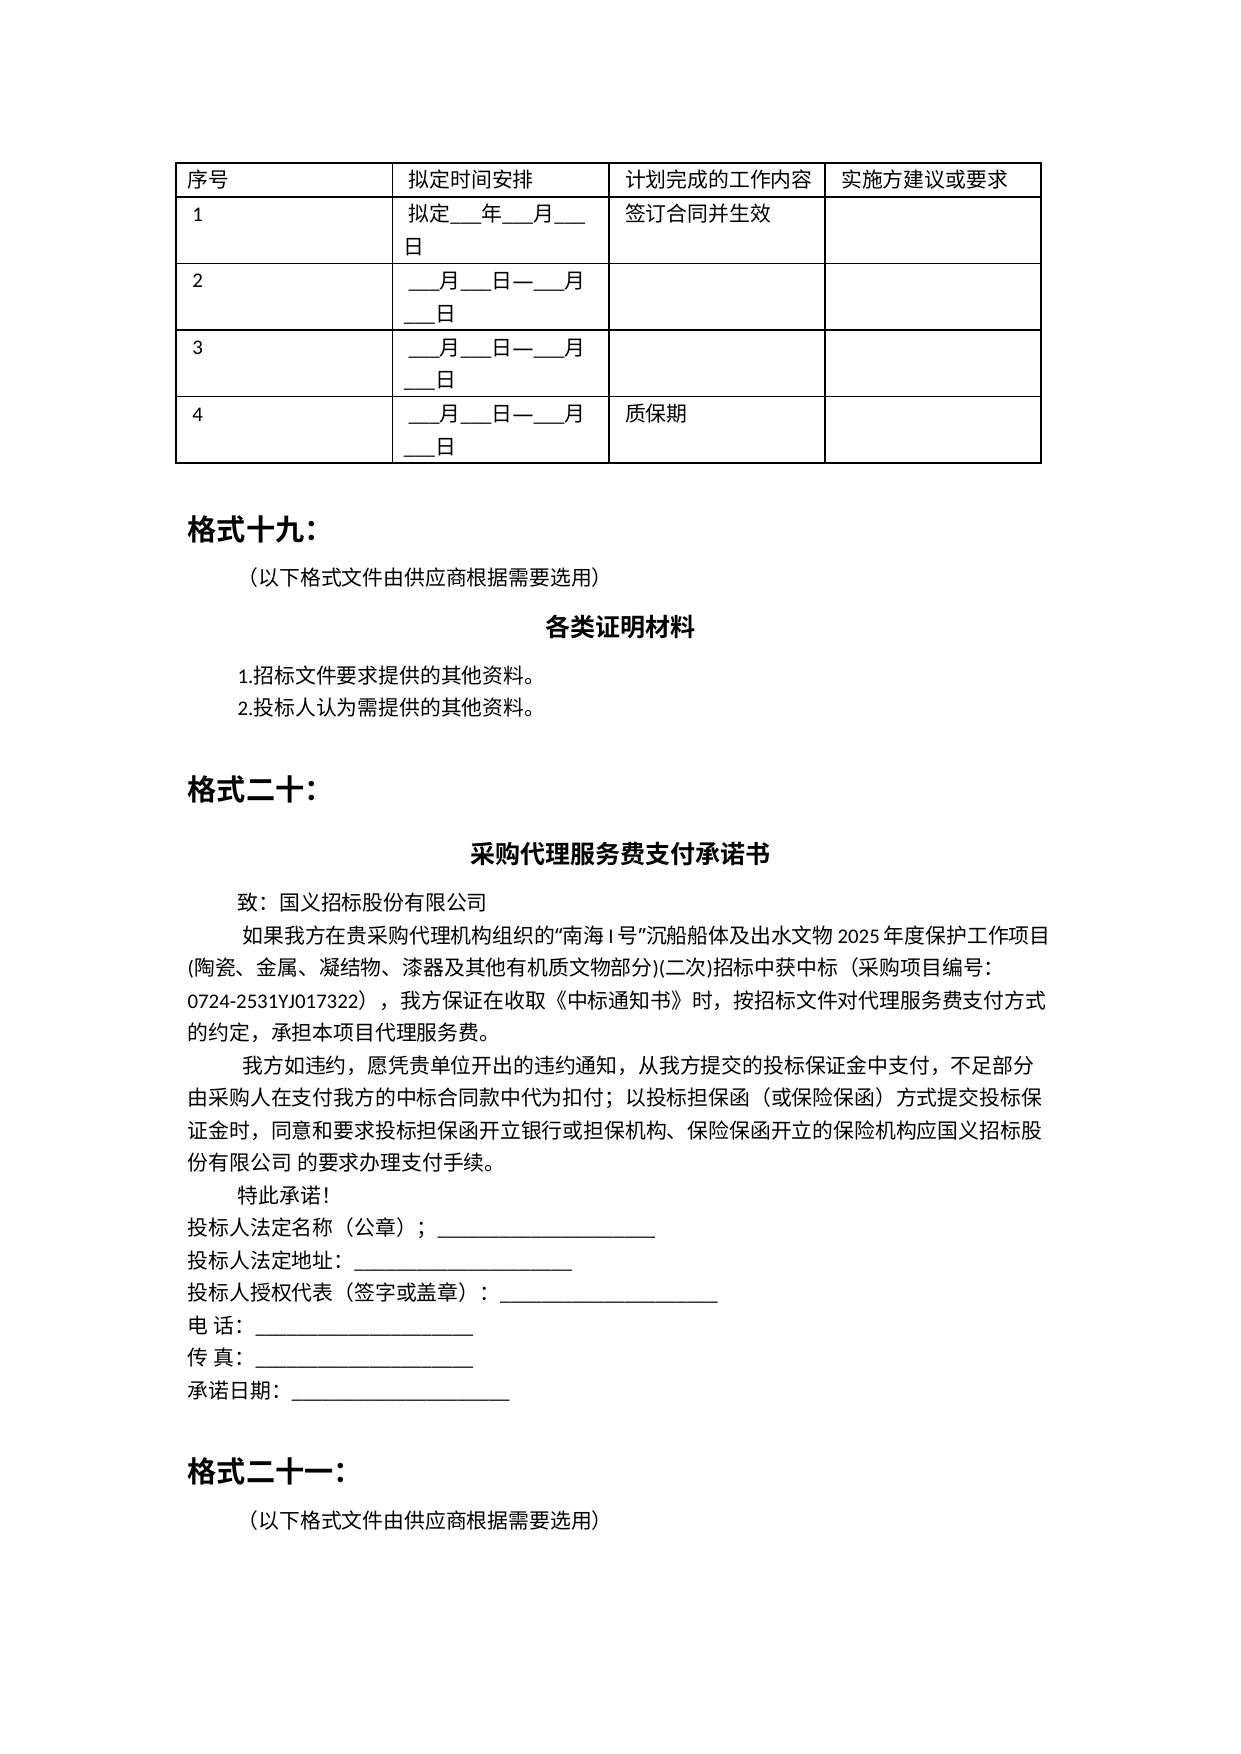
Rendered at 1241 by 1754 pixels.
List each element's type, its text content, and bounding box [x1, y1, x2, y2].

table_cell 1 [177, 198, 392, 263]
table_cell ___月___日—___月___日 [393, 331, 608, 396]
table_cell 2 [177, 264, 392, 329]
table_cell 拟定___年___月___日 [393, 198, 608, 263]
table_cell 4 [177, 397, 392, 462]
text （以下格式文件由供应商根据需要选用） [187, 561, 1053, 594]
table_cell [826, 397, 1040, 462]
text 我方如违约，愿凭贵单位开出的违约通知，从我方提交的投标保证金中支付，不足部分由采购人在支付我方的中标合同款中代为扣付；以投标担保函（或保险保函）方式提交投标保证金时，同意和要求投标担保函开立银行或担保机构、保险保函开立的保险机构应国义招标股份有限公司 的要求办理支付手续。 [187, 1049, 1053, 1179]
table_cell 3 [177, 331, 392, 396]
text 投标人法定名称（公章）；_____________________ [187, 1211, 1053, 1244]
text 各类证明材料 [187, 594, 1053, 659]
text 电 话：_____________________ [187, 1309, 1053, 1341]
table_cell ___月___日—___月___日 [393, 397, 608, 462]
text 承诺日期：_____________________ [187, 1374, 1053, 1406]
table_header 序号 [177, 164, 392, 196]
text （以下格式文件由供应商根据需要选用） [187, 1504, 1053, 1536]
table_cell [610, 331, 824, 396]
table_cell [826, 198, 1040, 263]
text 如果我方在贵采购代理机构组织的“南海I号”沉船船体及出水文物2025年度保护工作项目(陶瓷、金属、凝结物、漆器及其他有机质文物部分)(二次)招标中获中标（采购项目编号：0724-2531YJ017322），我方保证在收取《中标通知书》时，按招标文件对代理服务费支付方式的约定，承担本项目代理服务费。 [187, 919, 1053, 1049]
text 投标人授权代表（签字或盖章）：_____________________ [187, 1276, 1053, 1309]
text 2.投标人认为需提供的其他资料。 [187, 691, 1053, 724]
text 特此承诺！ [187, 1179, 1053, 1211]
text 采购代理服务费支付承诺书 [187, 821, 1053, 886]
text 格式二十一： [187, 1439, 1053, 1504]
table_cell ___月___日—___月___日 [393, 264, 608, 329]
text 格式十九： [187, 496, 1053, 561]
table_cell [826, 331, 1040, 396]
table_cell [826, 264, 1040, 329]
text 传 真：_____________________ [187, 1341, 1053, 1374]
text 1.招标文件要求提供的其他资料。 [187, 659, 1053, 691]
text 致：国义招标股份有限公司 [187, 886, 1053, 919]
text 投标人法定地址：_____________________ [187, 1244, 1053, 1276]
table_cell 质保期 [610, 397, 824, 462]
text 格式二十： [187, 756, 1053, 821]
table_header 拟定时间安排 [393, 164, 608, 196]
table_cell [610, 264, 824, 329]
table_cell 签订合同并生效 [610, 198, 824, 263]
table_header 实施方建议或要求 [826, 164, 1040, 196]
table_header 计划完成的工作内容 [610, 164, 824, 196]
